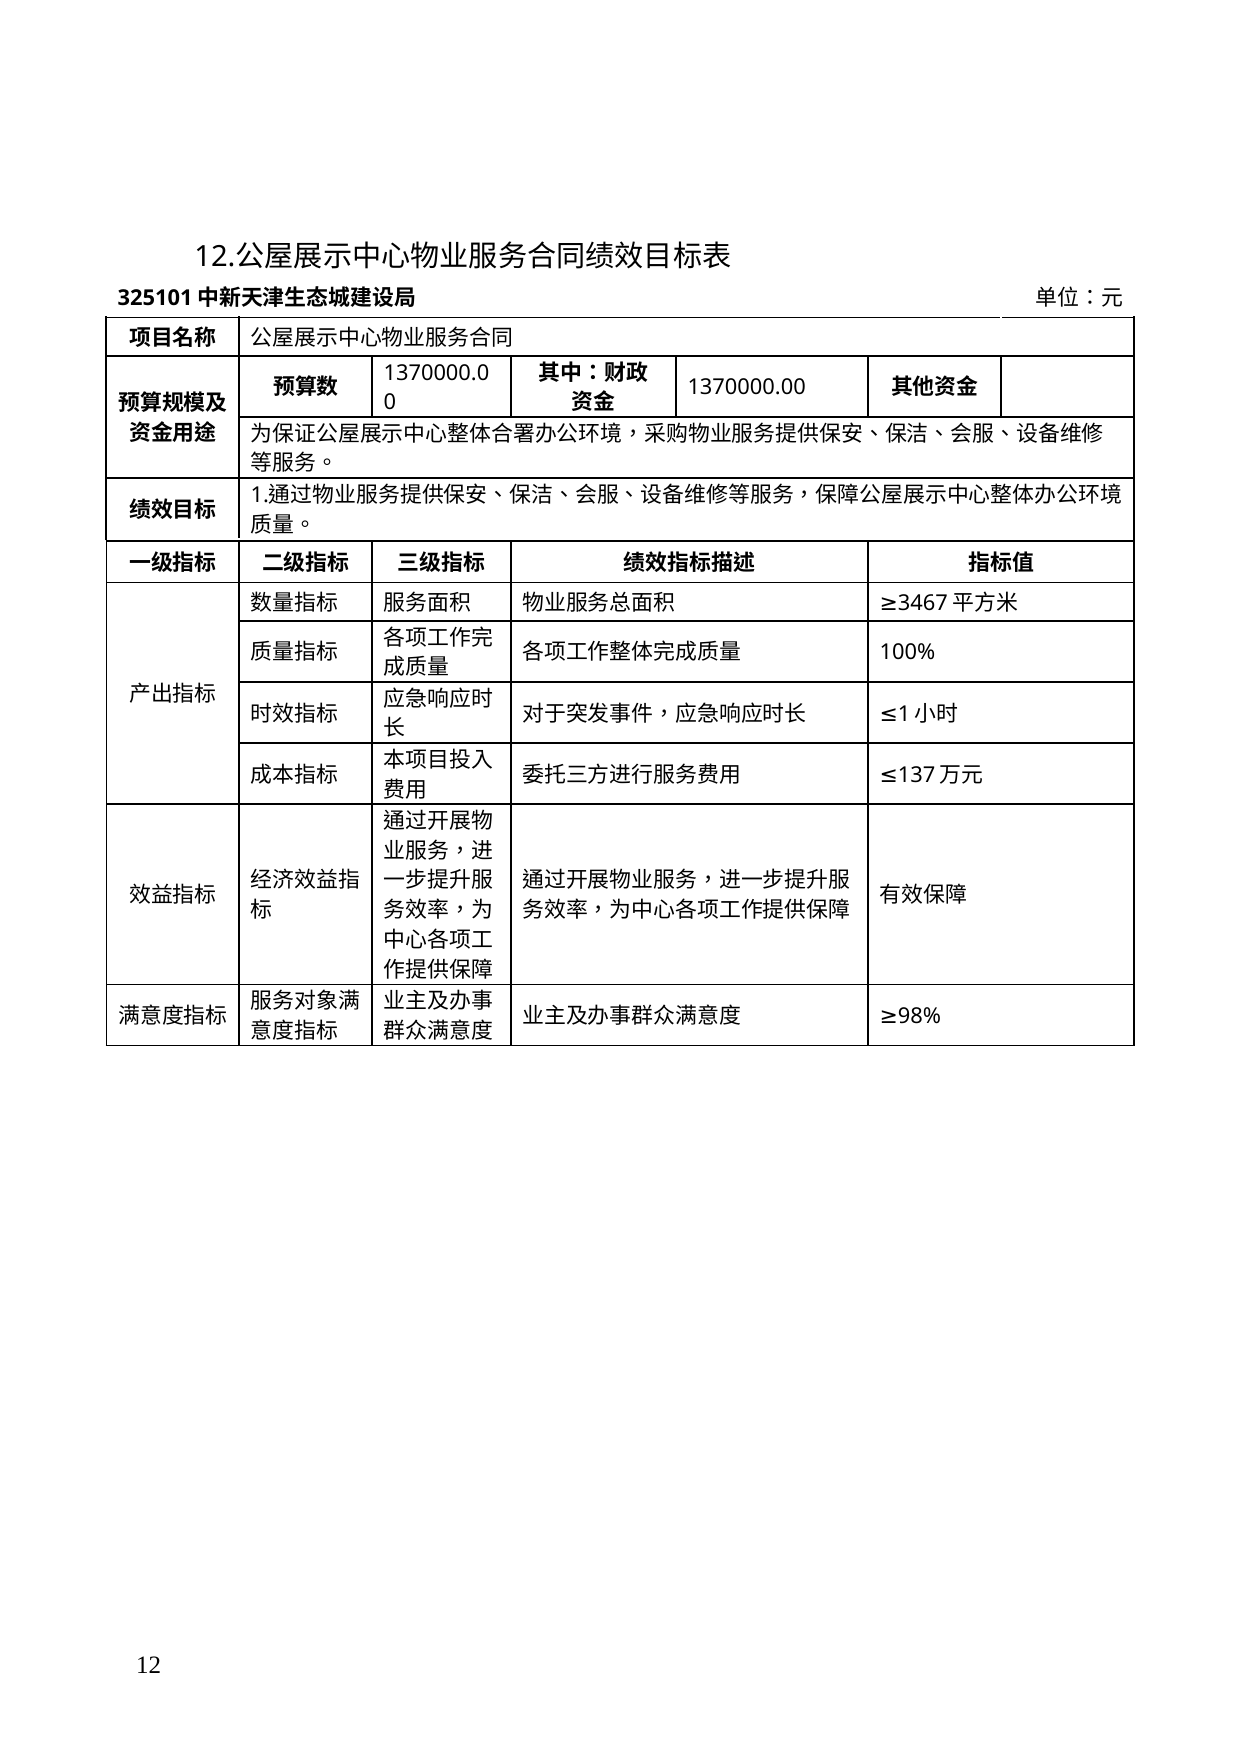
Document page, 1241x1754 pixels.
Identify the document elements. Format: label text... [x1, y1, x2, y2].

table_cell 应急响应时长 [373, 683, 510, 742]
table_cell 各项工作整体完成质量 [512, 622, 867, 681]
table_cell ≤137万元 [869, 744, 1133, 803]
table_cell 本项目投入费用 [373, 744, 510, 803]
table_cell 其中：财政 资金 [512, 357, 675, 416]
table_cell 1370000.00 [677, 357, 867, 416]
table_header 指标值 [869, 542, 1133, 581]
table_cell ≥98% [869, 985, 1133, 1045]
table_cell 产出指标 [107, 583, 238, 803]
table_cell ≤1小时 [869, 683, 1133, 742]
table_header 单位：元 [1002, 277, 1133, 316]
table_cell 物业服务总面积 [512, 583, 867, 620]
table_cell 为保证公屋展示中心整体合署办公环境，采购物业服务提供保安、保洁、会服、设备维修等服务。 [240, 418, 1133, 477]
table_cell 通过开展物业服务，进一步提升服务效率，为中心各项工作提供保障 [512, 805, 867, 984]
table_cell 通过开展物业服务，进一步提升服务效率，为中心各项工作提供保障 [373, 805, 510, 984]
table_cell 经济效益指标 [240, 805, 371, 984]
table_header 三级指标 [373, 542, 510, 581]
text 12.公屋展示中心物业服务合同绩效目标表 [136, 235, 1104, 275]
table_cell 业主及办事群众满意度 [373, 985, 510, 1045]
table_cell 数量指标 [240, 583, 371, 620]
table_cell 绩效目标 [107, 479, 238, 538]
table_cell 预算规模及资金用途 [107, 357, 238, 477]
table_cell 各项工作完成质量 [373, 622, 510, 681]
table_cell 满意度指标 [107, 985, 238, 1045]
table_cell 业主及办事群众满意度 [512, 985, 867, 1045]
table_cell 成本指标 [240, 744, 371, 803]
table_cell [1002, 357, 1133, 416]
table_cell 委托三方进行服务费用 [512, 744, 867, 803]
table_cell 项目名称 [107, 318, 238, 355]
table_cell 时效指标 [240, 683, 371, 742]
table_cell 质量指标 [240, 622, 371, 681]
table_header 325101中新天津生态城建设局 [107, 277, 1000, 316]
table_header 一级指标 [107, 542, 238, 581]
table_cell 服务对象满意度指标 [240, 985, 371, 1045]
table_cell 有效保障 [869, 805, 1133, 984]
table_cell 对于突发事件，应急响应时长 [512, 683, 867, 742]
table_cell ≥3467平方米 [869, 583, 1133, 620]
table_cell 其他资金 [869, 357, 1000, 416]
table_cell 效益指标 [107, 805, 238, 984]
table_cell 1370000.00 [373, 357, 510, 416]
table_header 二级指标 [240, 542, 371, 581]
table_header 绩效指标描述 [512, 542, 867, 581]
table_cell 公屋展示中心物业服务合同 [240, 318, 1133, 355]
table_cell 100% [869, 622, 1133, 681]
table_cell 预算数 [240, 357, 371, 416]
table_cell 服务面积 [373, 583, 510, 620]
table_cell 1.通过物业服务提供保安、保洁、会服、设备维修等服务，保障公屋展示中心整体办公环境质量。 [240, 479, 1133, 538]
